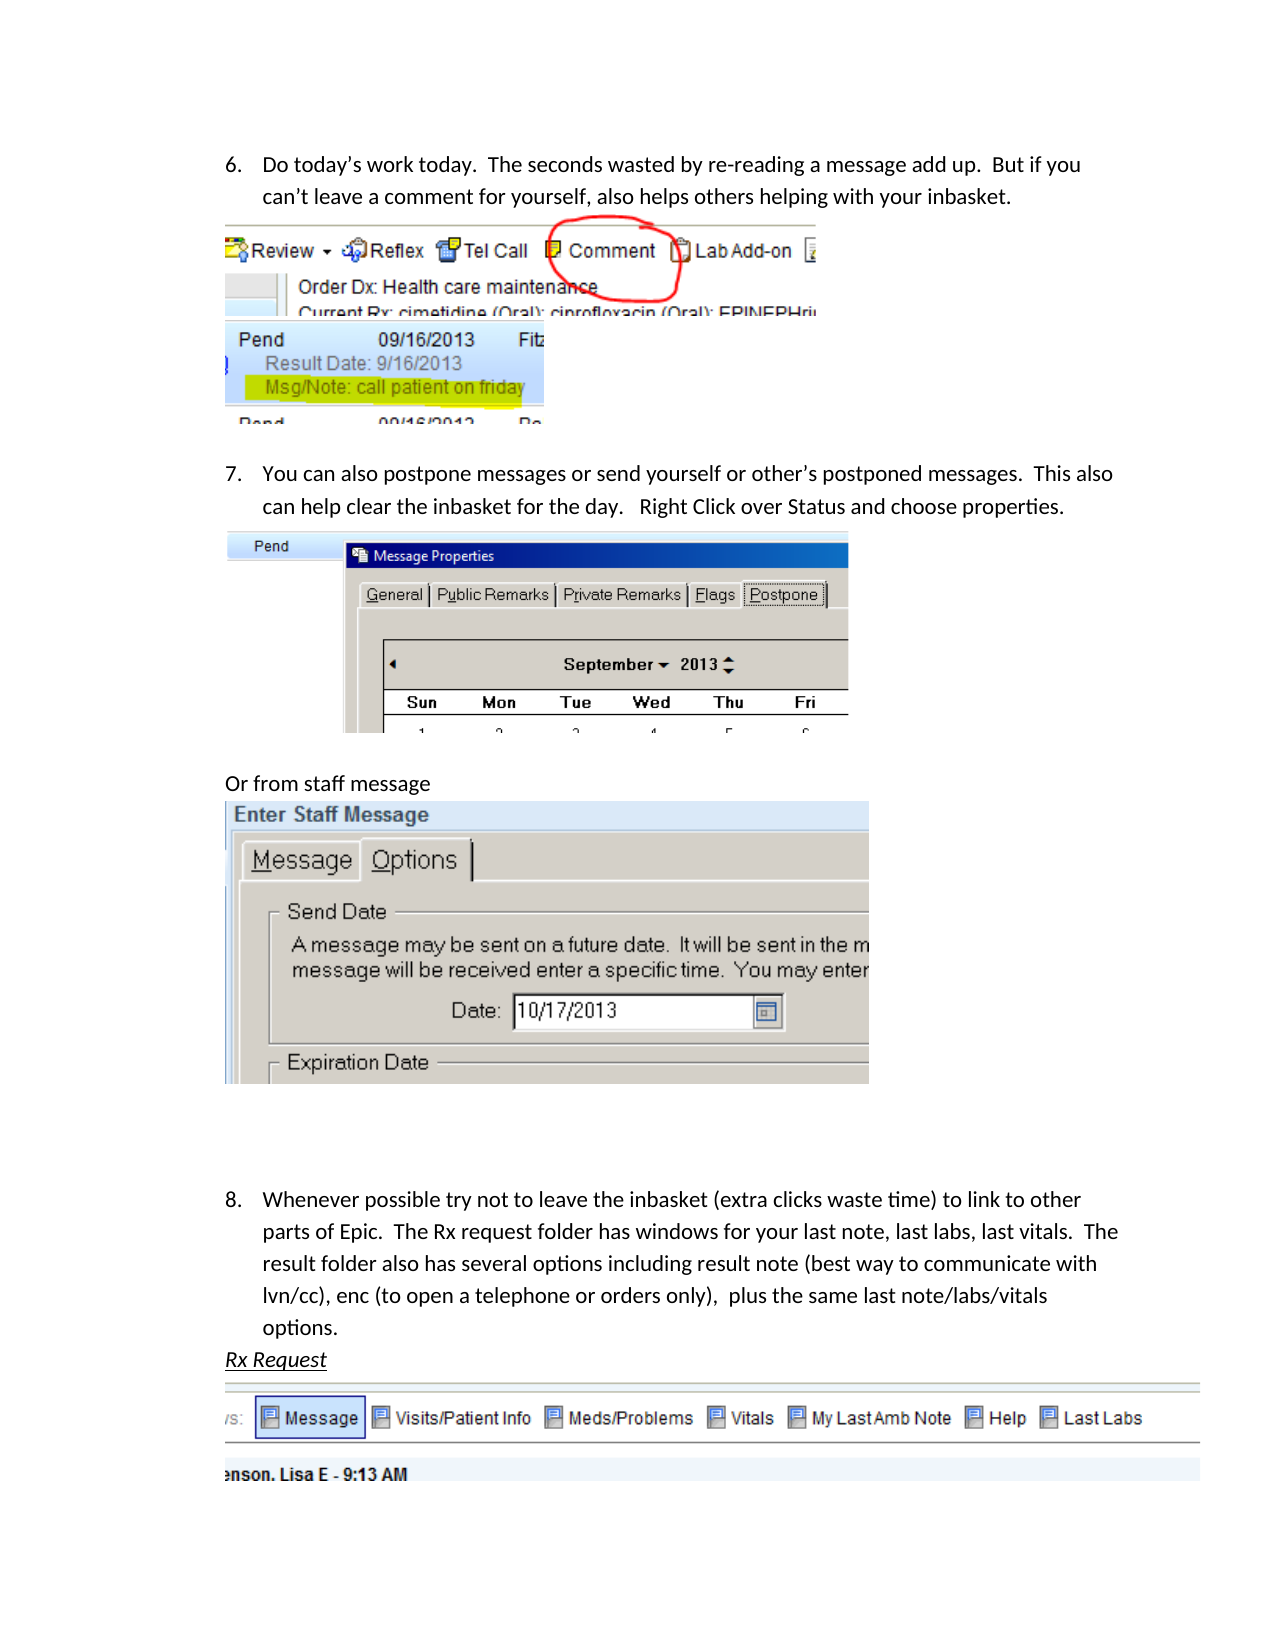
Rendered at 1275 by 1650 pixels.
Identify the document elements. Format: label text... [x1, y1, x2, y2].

list Or from staff message [225, 769, 1125, 797]
picture [225, 214, 816, 316]
list Do today’s work today. The seconds wasted by re-reading a message add up. But if you can’t leave a comment for yourself, also helps others helping with your inbasket. [225, 150, 1125, 210]
picture [225, 320, 544, 424]
list Rx Request [225, 1346, 1125, 1374]
list You can also postpone messages or send yourself or other’s postponed messages. This also can help clear the inbasket for the day. Right Click over Status and choose properties. [225, 459, 1125, 520]
picture [225, 523, 849, 733]
list Whenever possible try not to leave the inbasket (extra clicks waste time) to link to other parts of Epic. The Rx request folder has windows for your last note, last labs, last vitals. The result folder also has several options including result note (best way to communicate with lvn/cc), enc (to open a telephone or orders only), plus the same last note/labs/vitals options. [225, 1185, 1125, 1341]
picture [225, 1377, 1200, 1481]
picture [225, 801, 869, 1084]
